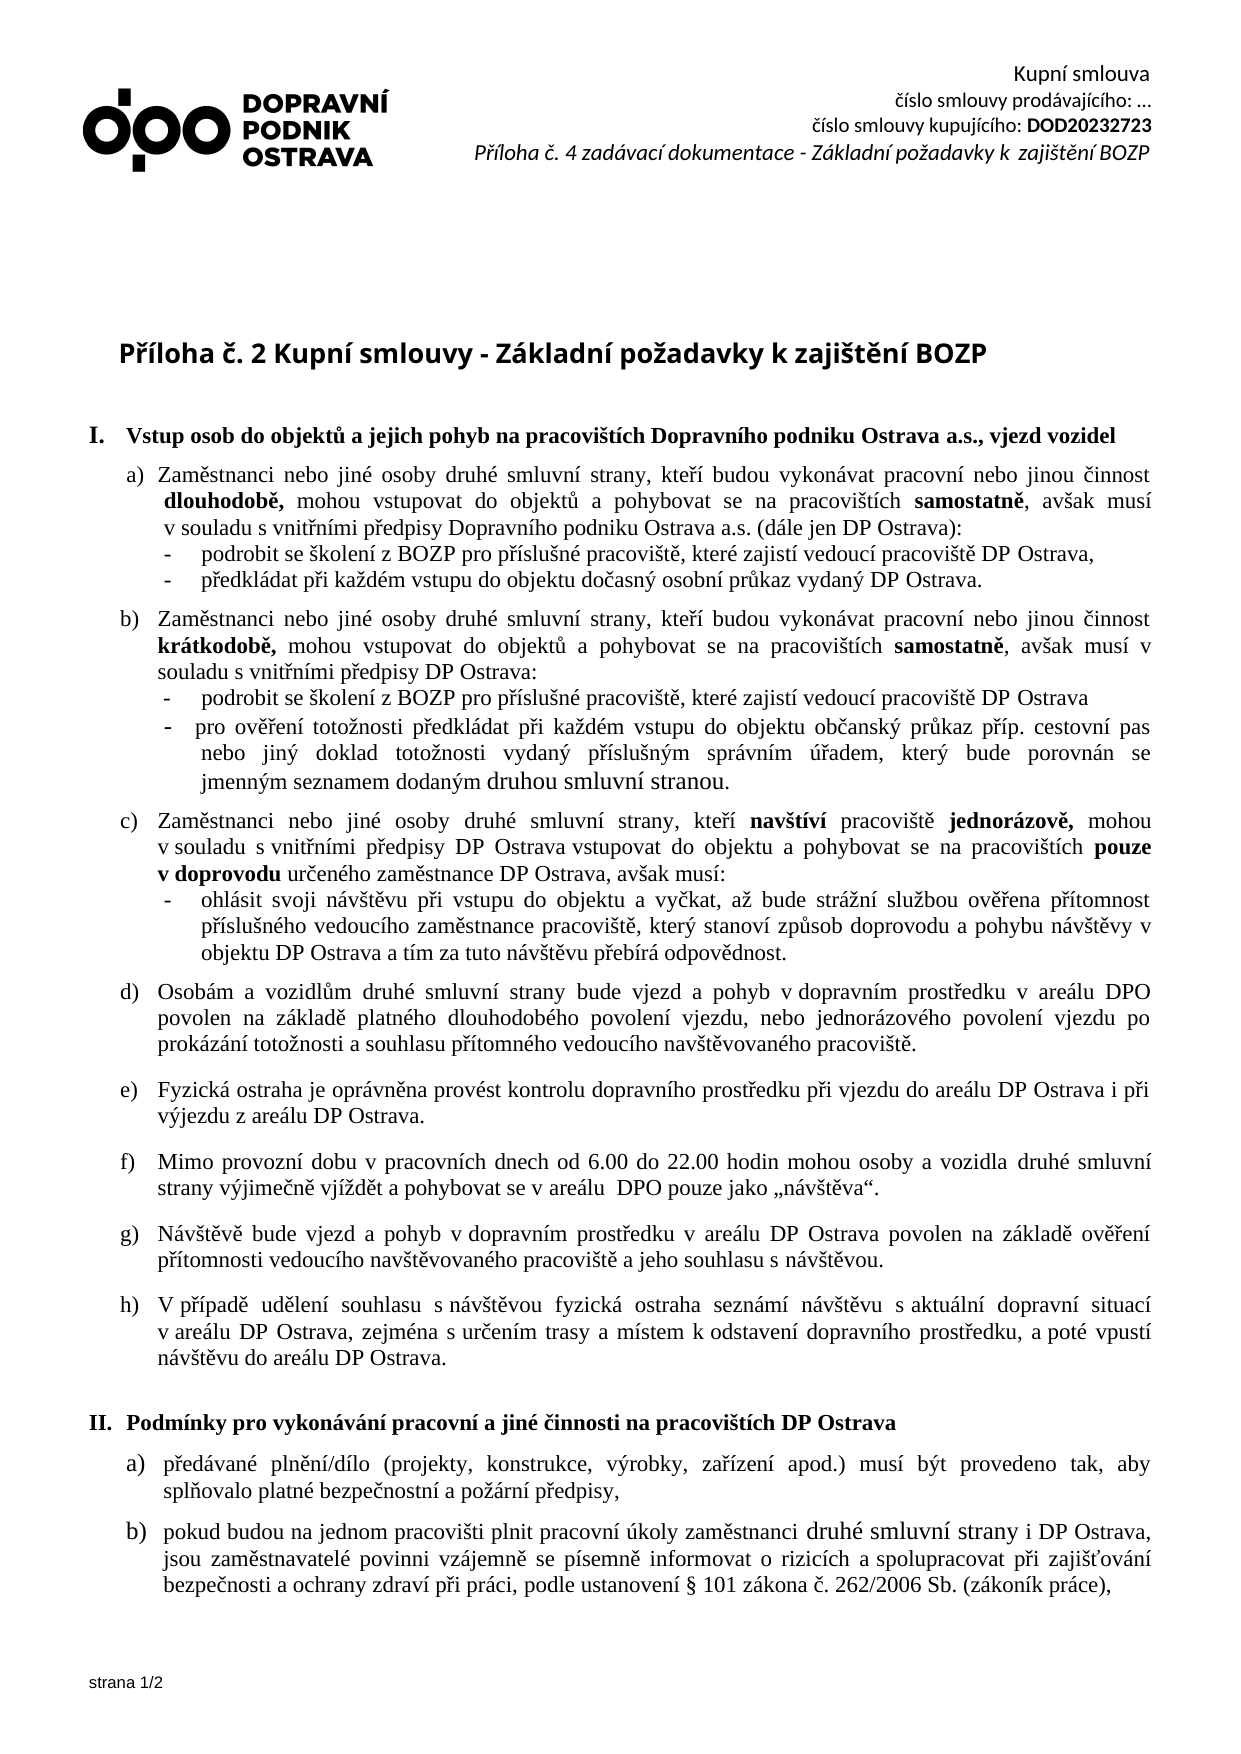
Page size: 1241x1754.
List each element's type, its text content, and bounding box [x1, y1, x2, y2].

subtitle Příloha č. 2 Kupní smlouvy - Základní požadavky k zajištění BOZP [118, 337, 1152, 370]
list Zaměstnanci nebo jiné osoby druhé smluvní strany, kteří budou vykonávat pracovní nebo jinou činnost krátkodobě, mohou vstupovat do objektů a pohybovat se na pracovištích samostatně, avšak musí v souladu s vnitřními předpisy DP Ostrava: [120, 605, 1152, 684]
list Osobám a vozidlům druhé smluvní strany bude vjezd a pohyb v dopravním prostředku v areálu DPO povolen na základě platného dlouhodobého povolení vjezdu, nebo jednorázového povolení vjezdu po prokázání totožnosti a souhlasu přítomného vedoucího navštěvovaného pracoviště. [120, 978, 1152, 1057]
list pokud budou na jednom pracovišti plnit pracovní úkoly zaměstnanci druhé smluvní strany i DP Ostrava, jsou zaměstnavatelé povinni vzájemně se písemně informovat o rizicích a spolupracovat při zajišťování bezpečnosti a ochrany zdraví při práci, podle ustanovení § 101 zákona č. 262/2006 Sb. (zákoník práce), [126, 1516, 1152, 1597]
list V případě udělení souhlasu s návštěvou fyzická ostraha seznámí návštěvu s aktuální dopravní situací v areálu DP Ostrava, zejména s určením trasy a místem k odstavení dopravního prostředku, a poté vpustí návštěvu do areálu DP Ostrava. [120, 1292, 1152, 1371]
text - předkládat při každém vstupu do objektu dočasný osobní průkaz vydaný DP Ostrava. [164, 566, 1152, 593]
text - podrobit se školení z BOZP pro příslušné pracoviště, které zajistí vedoucí pracoviště DP Ostrava, [164, 540, 1152, 566]
text I. Vstup osob do objektů a jejich pohyb na pracovištích Dopravního podniku Ostrava a.s., vjezd vozidel [89, 420, 1152, 448]
list Zaměstnanci nebo jiné osoby druhé smluvní strany, kteří budou vykonávat pracovní nebo jinou činnost dlouhodobě, mohou vstupovat do objektů a pohybovat se na pracovištích samostatně, avšak musí v souladu s vnitřními předpisy Dopravního podniku Ostrava a.s. (dále jen DP Ostrava): [126, 461, 1152, 540]
text II. Podmínky pro vykonávání pracovní a jiné činnosti na pracovištích DP Ostrava [89, 1409, 1152, 1436]
list Fyzická ostraha je oprávněna provést kontrolu dopravního prostředku při vjezdu do areálu DP Ostrava i při výjezdu z areálu DP Ostrava. [120, 1076, 1152, 1129]
list Mimo provozní dobu v pracovních dnech od 6.00 do 22.00 hodin mohou osoby a vozidla druhé smluvní strany výjimečně vjíždět a pohybovat se v areálu DPO pouze jako „návštěva“. [120, 1148, 1152, 1201]
list pro ověření totožnosti předkládat při každém vstupu do objektu občanský průkaz příp. cestovní pas nebo jiný doklad totožnosti vydaný příslušným správním úřadem, který bude porovnán se jmenným seznamem dodaným druhou smluvní stranou. [164, 711, 1152, 794]
picture [82, 88, 390, 172]
list Návštěvě bude vjezd a pohyb v dopravním prostředku v areálu DP Ostrava povolen na základě ověření přítomnosti vedoucího navštěvovaného pracoviště a jeho souhlasu s návštěvou. [120, 1220, 1152, 1272]
text - ohlásit svoji návštěvu při vstupu do objektu a vyčkat, až bude strážní službou ověřena přítomnost příslušného vedoucího zaměstnance pracoviště, který stanoví způsob doprovodu a pohybu návštěvy v objektu DP Ostrava a tím za tuto návštěvu přebírá odpovědnost. [164, 886, 1152, 965]
list Zaměstnanci nebo jiné osoby druhé smluvní strany, kteří navštíví pracoviště jednorázově, mohou v souladu s vnitřními předpisy DP Ostrava vstupovat do objektu a pohybovat se na pracovištích pouze v doprovodu určeného zaměstnance DP Ostrava, avšak musí: [120, 807, 1152, 886]
text - podrobit se školení z BOZP pro příslušné pracoviště, které zajistí vedoucí pracoviště DP Ostrava [157, 684, 1152, 711]
list předávané plnění/dílo (projekty, konstrukce, výrobky, zařízení apod.) musí být provedeno tak, aby splňovalo platné bezpečnostní a požární předpisy, [126, 1448, 1152, 1503]
